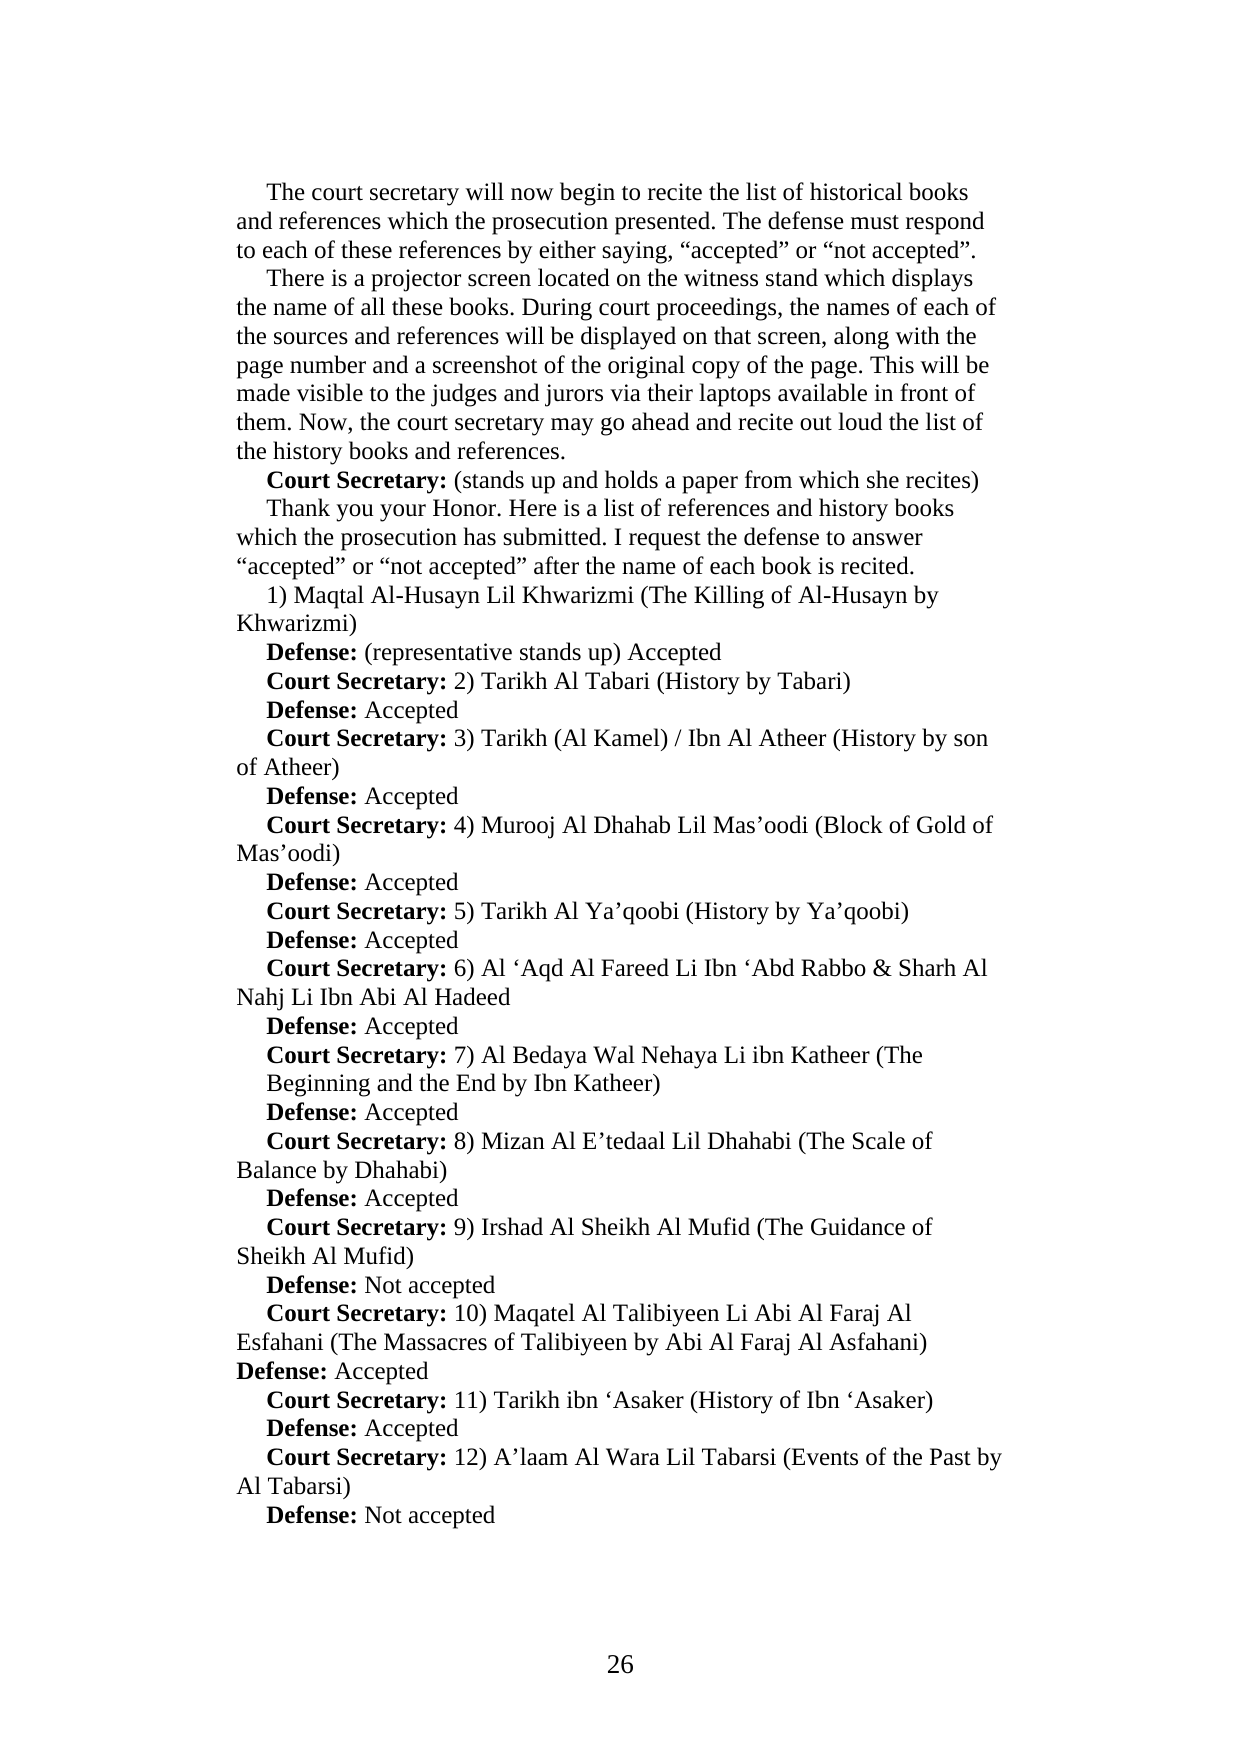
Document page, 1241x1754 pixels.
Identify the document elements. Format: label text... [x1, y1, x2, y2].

text Defense: Accepted [236, 1413, 1004, 1442]
text Defense: (representative stands up) Accepted [236, 637, 1004, 666]
text The court secretary will now begin to recite the list of historical books and references which the prosecution presented. The defense must respond to each of these references by either saying, “accepted” or “not accepted”. [236, 177, 1004, 263]
text Court Secretary: 9) Irshad Al Sheikh Al Mufid (The Guidance of Sheikh Al Mufid) [236, 1212, 1004, 1270]
text There is a projector screen located on the witness stand which displays the name of all these books. During court proceedings, the names of each of the sources and references will be displayed on that screen, along with the page number and a screenshot of the original copy of the page. This will be made visible to the judges and jurors via their laptops available in front of them. Now, the court secretary may go ahead and recite out loud the list of the history books and references. [236, 263, 1004, 465]
text Court Secretary: 8) Mizan Al E’tedaal Lil Dhahabi (The Scale of Balance by Dhahabi) [236, 1126, 1004, 1183]
text Court Secretary: 6) Al ‘Aqd Al Fareed Li Ibn ‘Abd Rabbo & Sharh Al Nahj Li Ibn Abi Al Hadeed [236, 953, 1004, 1011]
text Thank you your Honor. Here is a list of references and history books which the prosecution has submitted. I request the defense to answer “accepted” or “not accepted” after the name of each book is recited. [236, 493, 1004, 580]
text Court Secretary: 7) Al Bedaya Wal Nehaya Li ibn Katheer (The [236, 1040, 1004, 1068]
text Defense: Accepted [236, 867, 1004, 896]
text 1) Maqtal Al-Husayn Lil Khwarizmi (The Killing of Al-Husayn by Khwarizmi) [236, 580, 1004, 637]
text Court Secretary: 12) A’laam Al Wara Lil Tabarsi (Events of the Past by Al Tabarsi) [236, 1442, 1004, 1500]
text Court Secretary: 11) Tarikh ibn ‘Asaker (History of Ibn ‘Asaker) [236, 1385, 1004, 1413]
text Defense: Accepted [236, 1097, 1004, 1126]
text Defense: Accepted [236, 1011, 1004, 1040]
text Beginning and the End by Ibn Katheer) [236, 1068, 1004, 1097]
text Court Secretary: 10) Maqatel Al Talibiyeen Li Abi Al Faraj Al Esfahani (The Massacres of Talibiyeen by Abi Al Faraj Al Asfahani) Defense: Accepted [236, 1298, 1004, 1385]
text Court Secretary: 5) Tarikh Al Ya’qoobi (History by Ya’qoobi) [236, 896, 1004, 925]
text Court Secretary: 4) Murooj Al Dhahab Lil Mas’oodi (Block of Gold of Mas’oodi) [236, 810, 1004, 867]
text Defense: Not accepted [236, 1270, 1004, 1298]
text Defense: Accepted [236, 695, 1004, 723]
text Defense: Not accepted [236, 1500, 1004, 1528]
text Court Secretary: (stands up and holds a paper from which she recites) [236, 465, 1004, 493]
text Court Secretary: 2) Tarikh Al Tabari (History by Tabari) [236, 666, 1004, 695]
text Defense: Accepted [236, 925, 1004, 953]
text Court Secretary: 3) Tarikh (Al Kamel) / Ibn Al Atheer (History by son of Atheer) [236, 723, 1004, 781]
text Defense: Accepted [236, 781, 1004, 810]
text Defense: Accepted [236, 1183, 1004, 1212]
